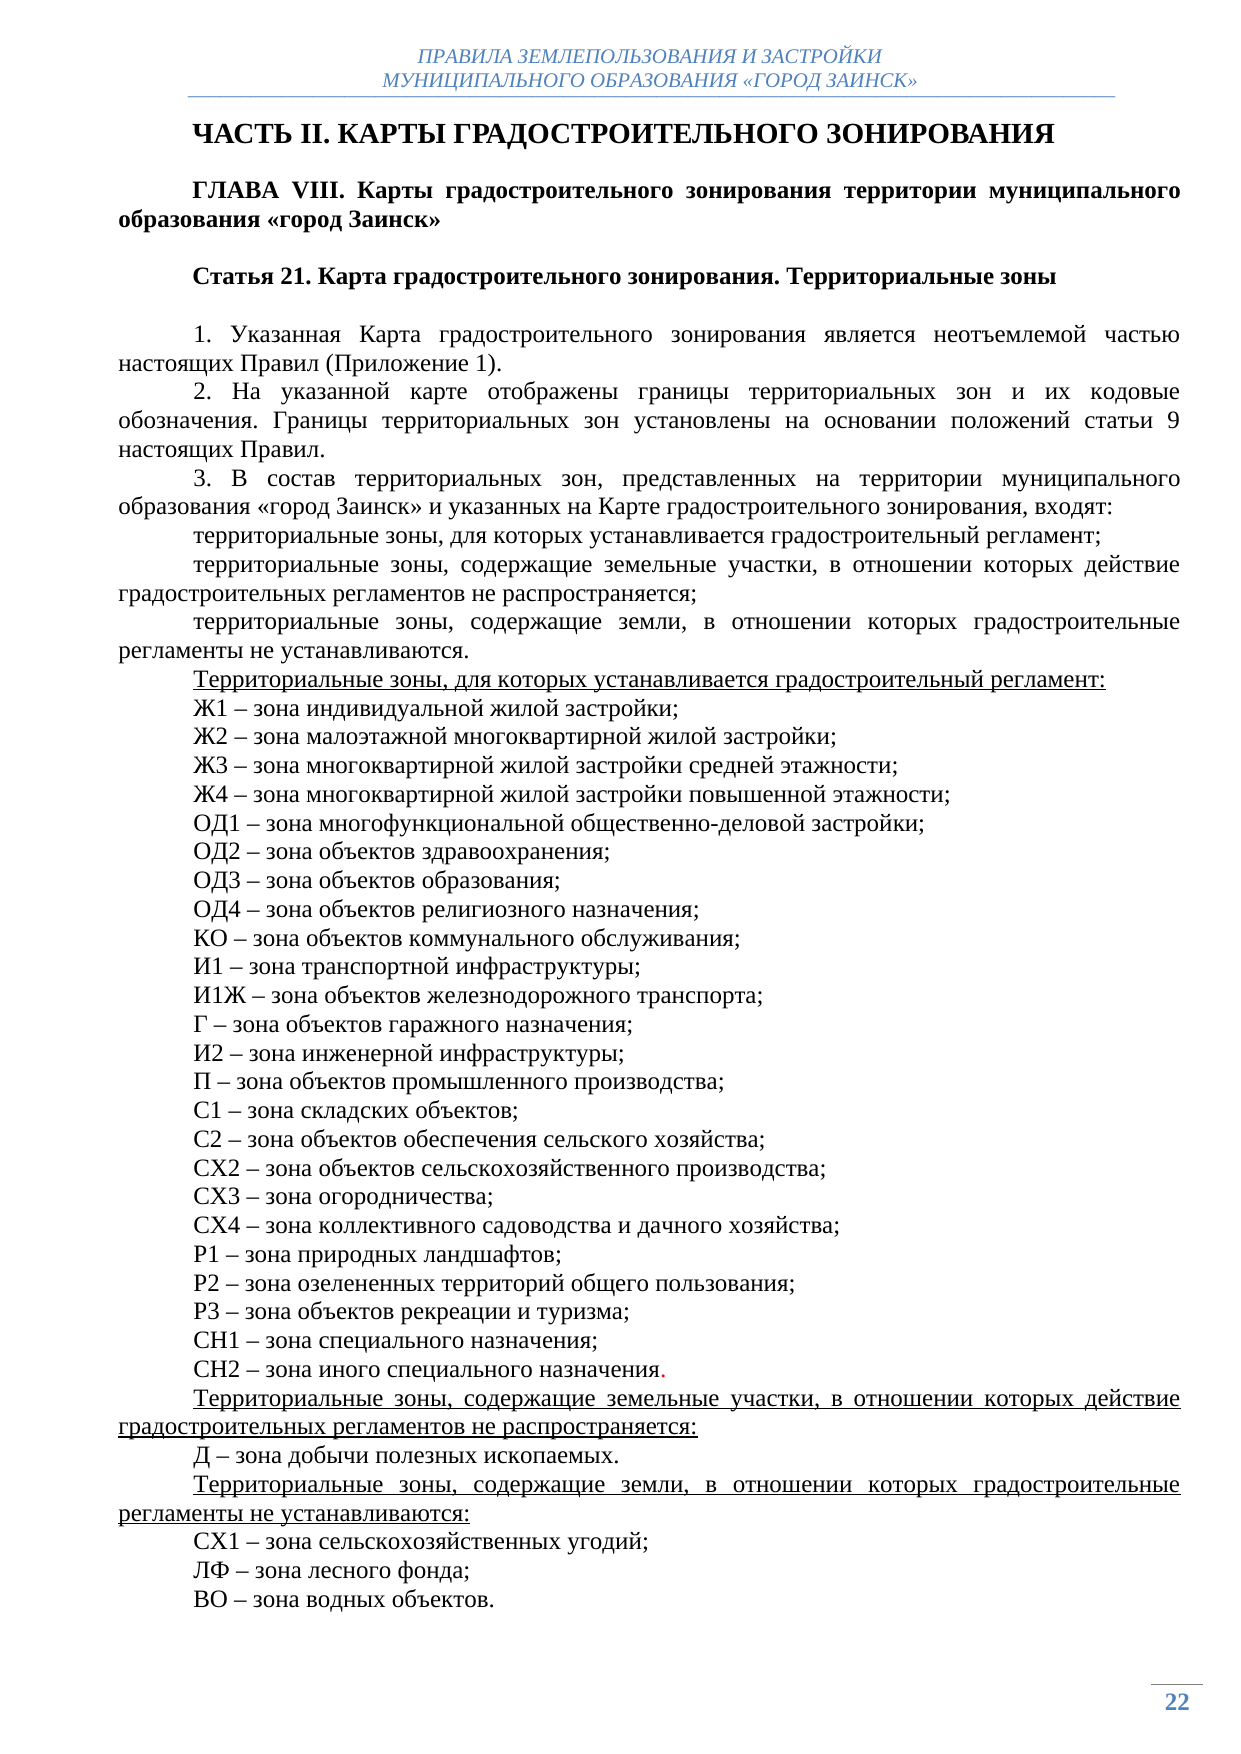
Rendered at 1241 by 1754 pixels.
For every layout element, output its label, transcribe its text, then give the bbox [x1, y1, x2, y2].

text 2. На указанной карте отображены границы территориальных зон и их кодовые обозначения. Границы территориальных зон установлены на основании положений статьи 9 настоящих Правил. [118, 376, 1181, 463]
text ОД3 – зона объектов образования; [118, 865, 1181, 894]
text СН2 – зона иного специального назначения. [118, 1354, 1181, 1383]
text СН1 – зона специального назначения; [118, 1325, 1181, 1354]
text Р3 – зона объектов рекреации и туризма; [118, 1296, 1181, 1325]
text ОД2 – зона объектов здравоохранения; [118, 836, 1181, 865]
text СХ1 – зона сельскохозяйственных угодий; [118, 1526, 1181, 1555]
text КО – зона объектов коммунального обслуживания; [118, 923, 1181, 951]
text территориальные зоны, содержащие земли, в отношении которых градостроительные регламенты не устанавливаются. [118, 606, 1181, 664]
text Статья 21. Карта градостроительного зонирования. Территориальные зоны [118, 261, 1181, 290]
text территориальные зоны, для которых устанавливается градостроительный регламент; [118, 520, 1181, 549]
text ЛФ – зона лесного фонда; [118, 1555, 1181, 1584]
text 1. Указанная Карта градостроительного зонирования является неотъемлемой частью настоящих Правил (Приложение 1). [118, 319, 1181, 376]
text ВО – зона водных объектов. [118, 1584, 1181, 1613]
text СХ2 – зона объектов сельскохозяйственного производства; [118, 1153, 1181, 1181]
text И1Ж – зона объектов железнодорожного транспорта; [118, 980, 1181, 1009]
text Ж4 – зона многоквартирной жилой застройки повышенной этажности; [118, 779, 1181, 808]
text Территориальные зоны, содержащие земли, в отношении которых градостроительные регламенты не устанавливаются: [118, 1469, 1181, 1526]
text И1 – зона транспортной инфраструктуры; [118, 951, 1181, 980]
text СХ4 – зона коллективного садоводства и дачного хозяйства; [118, 1210, 1181, 1239]
text С2 – зона объектов обеспечения сельского хозяйства; [118, 1124, 1181, 1153]
text СХ3 – зона огородничества; [118, 1181, 1181, 1210]
text Ж1 – зона индивидуальной жилой застройки; [118, 693, 1181, 721]
text ЧАСТЬ II. КАРТЫ ГРАДОСТРОИТЕЛЬНОГО ЗОНИРОВАНИЯ [192, 117, 1181, 150]
text П – зона объектов промышленного производства; [118, 1066, 1181, 1095]
text С1 – зона складских объектов; [118, 1095, 1181, 1124]
text ОД1 – зона многофункциональной общественно-деловой застройки; [118, 808, 1181, 836]
text ГЛАВА VIII. Карты градостроительного зонирования территории муниципального образования «город Заинск» [118, 175, 1181, 233]
text Ж2 – зона малоэтажной многоквартирной жилой застройки; [118, 721, 1181, 750]
text Территориальные зоны, для которых устанавливается градостроительный регламент: [118, 664, 1181, 693]
text Г – зона объектов гаражного назначения; [118, 1009, 1181, 1038]
text Д – зона добычи полезных ископаемых. [118, 1440, 1181, 1469]
text И2 – зона инженерной инфраструктуры; [118, 1038, 1181, 1066]
text 3. В состав территориальных зон, представленных на территории муниципального образования «город Заинск» и указанных на Карте градостроительного зонирования, входят: [118, 463, 1181, 520]
text Ж3 – зона многоквартирной жилой застройки средней этажности; [118, 750, 1181, 779]
text территориальные зоны, содержащие земельные участки, в отношении которых действие градостроительных регламентов не распространяется; [118, 549, 1181, 606]
text Р2 – зона озелененных территорий общего пользования; [118, 1268, 1181, 1296]
text Территориальные зоны, содержащие земельные участки, в отношении которых действие градостроительных регламентов не распространяется: [118, 1383, 1181, 1440]
text ОД4 – зона объектов религиозного назначения; [118, 894, 1181, 923]
text Р1 – зона природных ландшафтов; [118, 1239, 1181, 1268]
